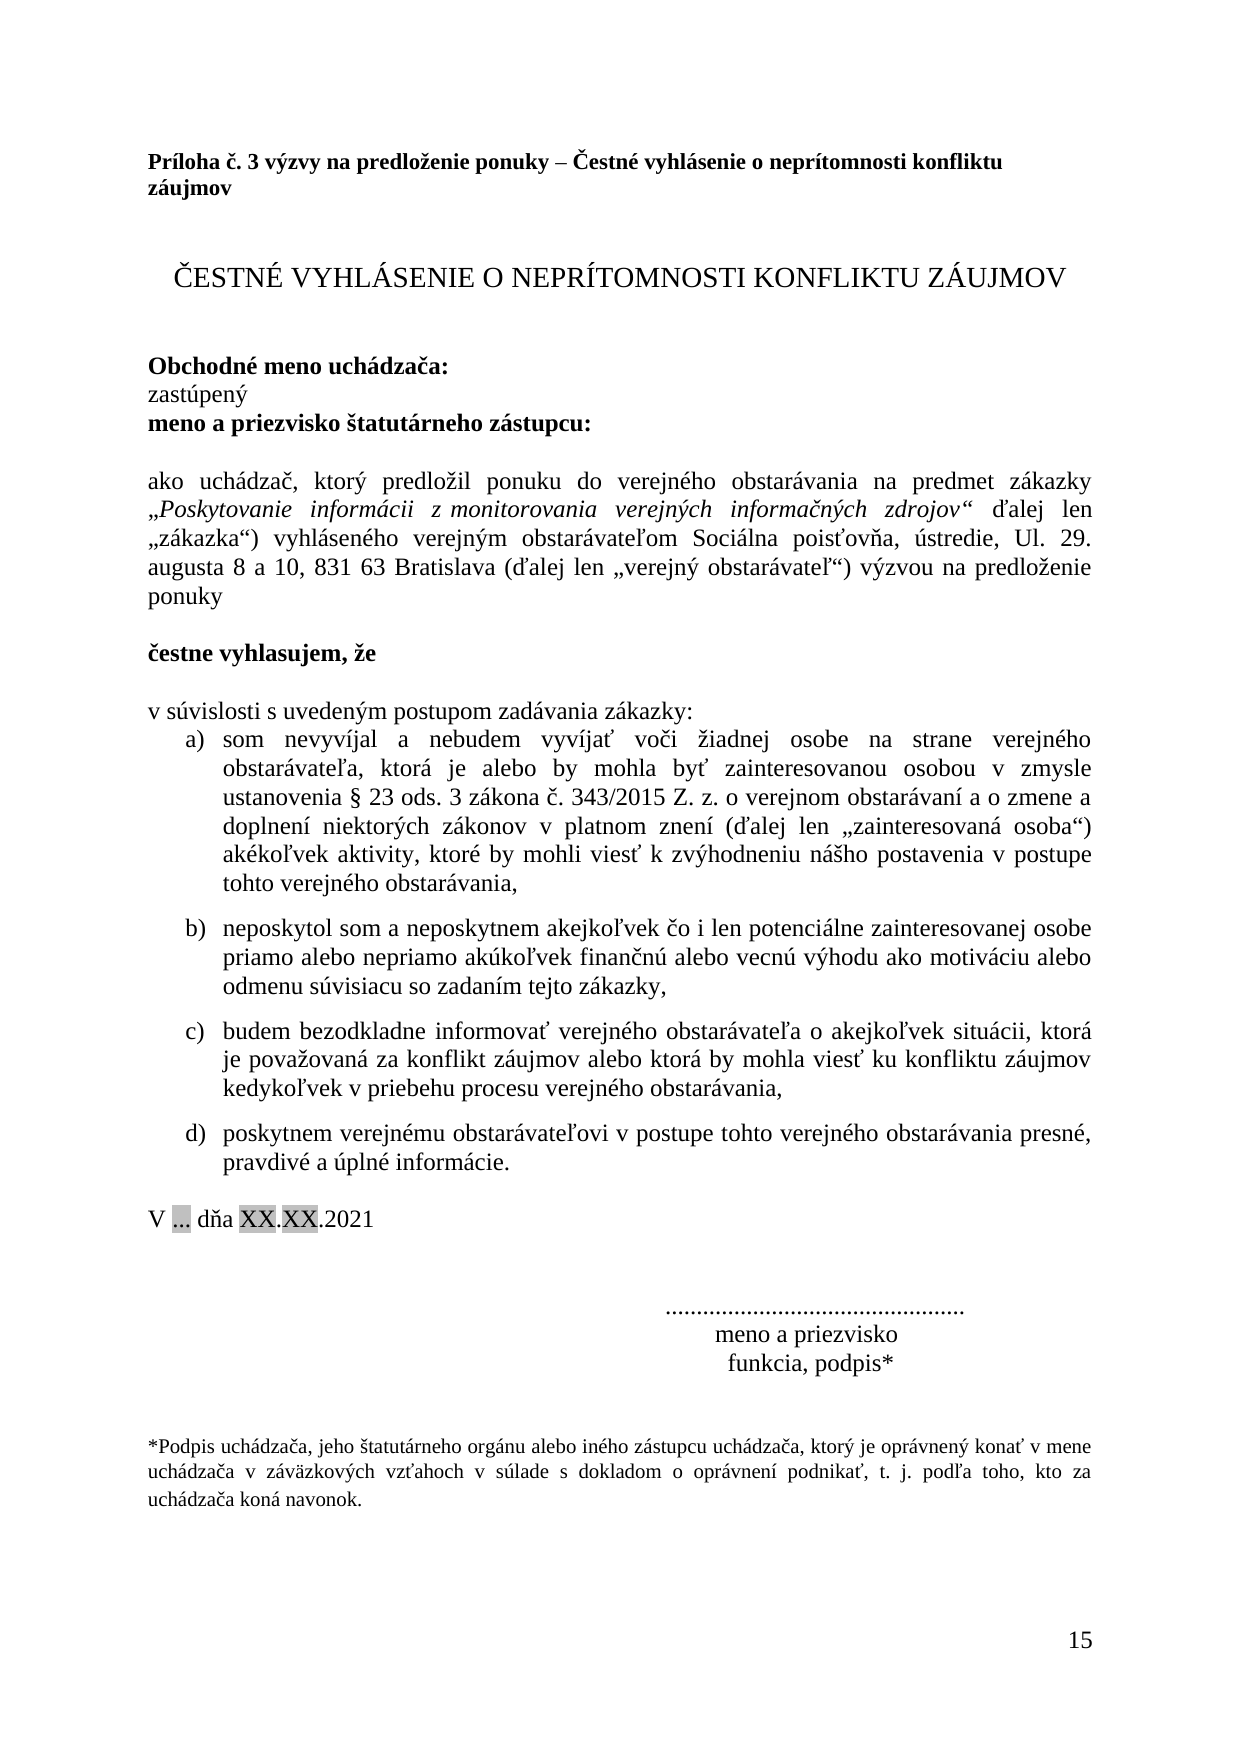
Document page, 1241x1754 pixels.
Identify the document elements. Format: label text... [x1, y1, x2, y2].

text čestne vyhlasujem, že [148, 638, 1092, 667]
text ako uchádzač, ktorý predložil ponuku do verejného obstarávania na predmet zákazky „Poskytovanie informácii z monitorovania verejných informačných zdrojov“ ďalej len „zákazka“) vyhláseného verejným obstarávateľom Sociálna poisťovňa, ústredie, Ul. 29. augusta 8 a 10, 831 63 Bratislava (ďalej len „verejný obstarávateľ“) výzvou na predloženie ponuky [148, 466, 1092, 609]
list som nevyvíjal a nebudem vyvíjať voči žiadnej osobe na strane verejného obstarávateľa, ktorá je alebo by mohla byť zainteresovanou osobou v zmysle ustanovenia § 23 ods. 3 zákona č. 343/2015 Z. z. o verejnom obstarávaní a o zmene a doplnení niektorých zákonov v platnom znení (ďalej len „zainteresovaná osoba“) akékoľvek aktivity, ktoré by mohli viesť k zvýhodneniu nášho postavenia v postupe tohto verejného obstarávania, [185, 724, 1092, 897]
text funkcia, podpis* [591, 1348, 1092, 1377]
text meno a priezvisko štatutárneho zástupcu: [148, 408, 1092, 437]
text Obchodné meno uchádzača: [148, 351, 1092, 379]
text Príloha č. 3 výzvy na predloženie ponuky – Čestné vyhlásenie o neprítomnosti konfliktu záujmov [148, 148, 1092, 200]
text ................................................ [591, 1291, 1092, 1319]
text ČESTNÉ VYHLÁSENIE O NEPRÍTOMNOSTI KONFLIKTU ZÁUJMOV [148, 260, 1092, 293]
text *Podpis uchádzača, jeho štatutárneho orgánu alebo iného zástupcu uchádzača, ktorý je oprávnený konať v mene uchádzača v záväzkových vzťahoch v súlade s dokladom o oprávnení podnikať, t. j. podľa toho, kto za uchádzača koná navonok. [148, 1434, 1092, 1513]
text V ... dňa XX.XX.2021 [148, 1204, 1092, 1233]
text zastúpený [148, 379, 1092, 408]
list budem bezodkladne informovať verejného obstarávateľa o akejkoľvek situácii, ktorá je považovaná za konflikt záujmov alebo ktorá by mohla viesť ku konfliktu záujmov kedykoľvek v priebehu procesu verejného obstarávania, [185, 1016, 1092, 1102]
list poskytnem verejnému obstarávateľovi v postupe tohto verejného obstarávania presné, pravdivé a úplné informácie. [185, 1118, 1092, 1176]
text meno a priezvisko [591, 1319, 1092, 1348]
list neposkytol som a neposkytnem akejkoľvek čo i len potenciálne zainteresovanej osobe priamo alebo nepriamo akúkoľvek finančnú alebo vecnú výhodu ako motiváciu alebo odmenu súvisiacu so zadaním tejto zákazky, [185, 913, 1092, 999]
text v súvislosti s uvedeným postupom zadávania zákazky: [148, 696, 1092, 724]
